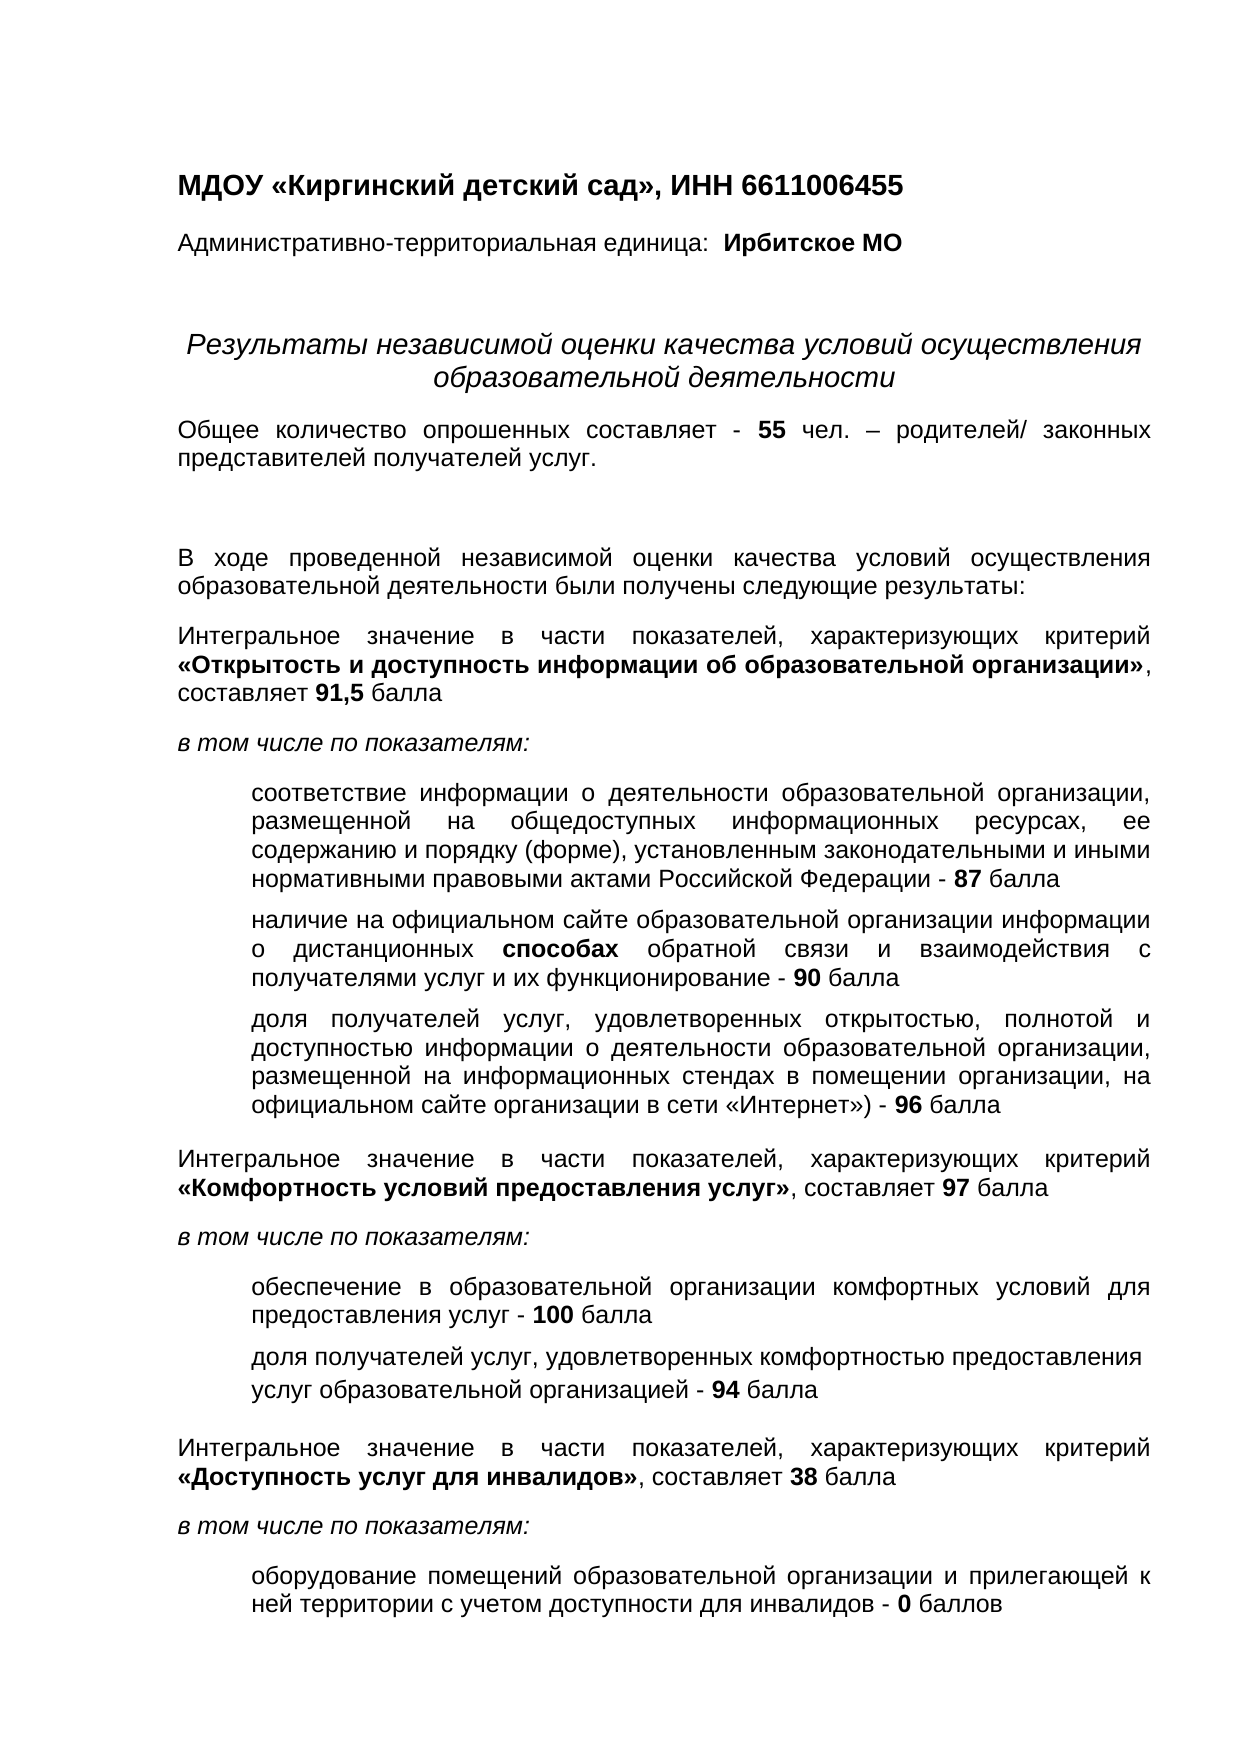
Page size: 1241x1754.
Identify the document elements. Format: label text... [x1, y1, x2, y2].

text в том числе по показателям: [177, 728, 1152, 757]
text в том числе по показателям: [177, 1511, 1152, 1540]
text в том числе по показателям: [177, 1222, 1152, 1251]
text обеспечение в образовательной организации комфортных условий для предоставления услуг - 100 балла [251, 1272, 1152, 1329]
text Интегральное значение в части показателей, характеризующих критерий «Комфортность условий предоставления услуг», составляет 97 балла [177, 1144, 1152, 1201]
text Результаты независимой оценки качества условий осуществления образовательной деятельности [177, 327, 1152, 394]
text Общее количество опрошенных составляет - 55 чел. – родителей/ законных представителей получателей услуг. [177, 414, 1152, 472]
text доля получателей услуг, удовлетворенных открытостью, полнотой и доступностью информации о деятельности образовательной организации, размещенной на информационных стендах в помещении организации, на официальном сайте организации в сети «Интернет») - 96 балла [251, 1004, 1152, 1119]
text доля получателей услуг, удовлетворенных комфортностью предоставления услуг образовательной организацией - 94 балла [251, 1342, 1152, 1403]
subtitle МДОУ «Киргинский детский сад», ИНН 6611006455 [177, 168, 1152, 202]
text наличие на официальном сайте образовательной организации информации о дистанционных способах обратной связи и взаимодействия с получателями услуг и их функционирование - 90 балла [251, 905, 1152, 991]
text Административно-территориальная единица: Ирбитское МО [177, 227, 1152, 256]
text В ходе проведенной независимой оценки качества условий осуществления образовательной деятельности были получены следующие результаты: [177, 542, 1152, 600]
text оборудование помещений образовательной организации и прилегающей к ней территории с учетом доступности для инвалидов - 0 баллов [251, 1561, 1152, 1618]
text соответствие информации о деятельности образовательной организации, размещенной на общедоступных информационных ресурсах, ее содержанию и порядку (форме), установленным законодательными и иными нормативными правовыми актами Российской Федерации - 87 балла [251, 777, 1152, 892]
text Интегральное значение в части показателей, характеризующих критерий «Открытость и доступность информации об образовательной организации», составляет 91,5 балла [177, 621, 1152, 707]
text Интегральное значение в части показателей, характеризующих критерий «Доступность услуг для инвалидов», составляет 38 балла [177, 1433, 1152, 1490]
